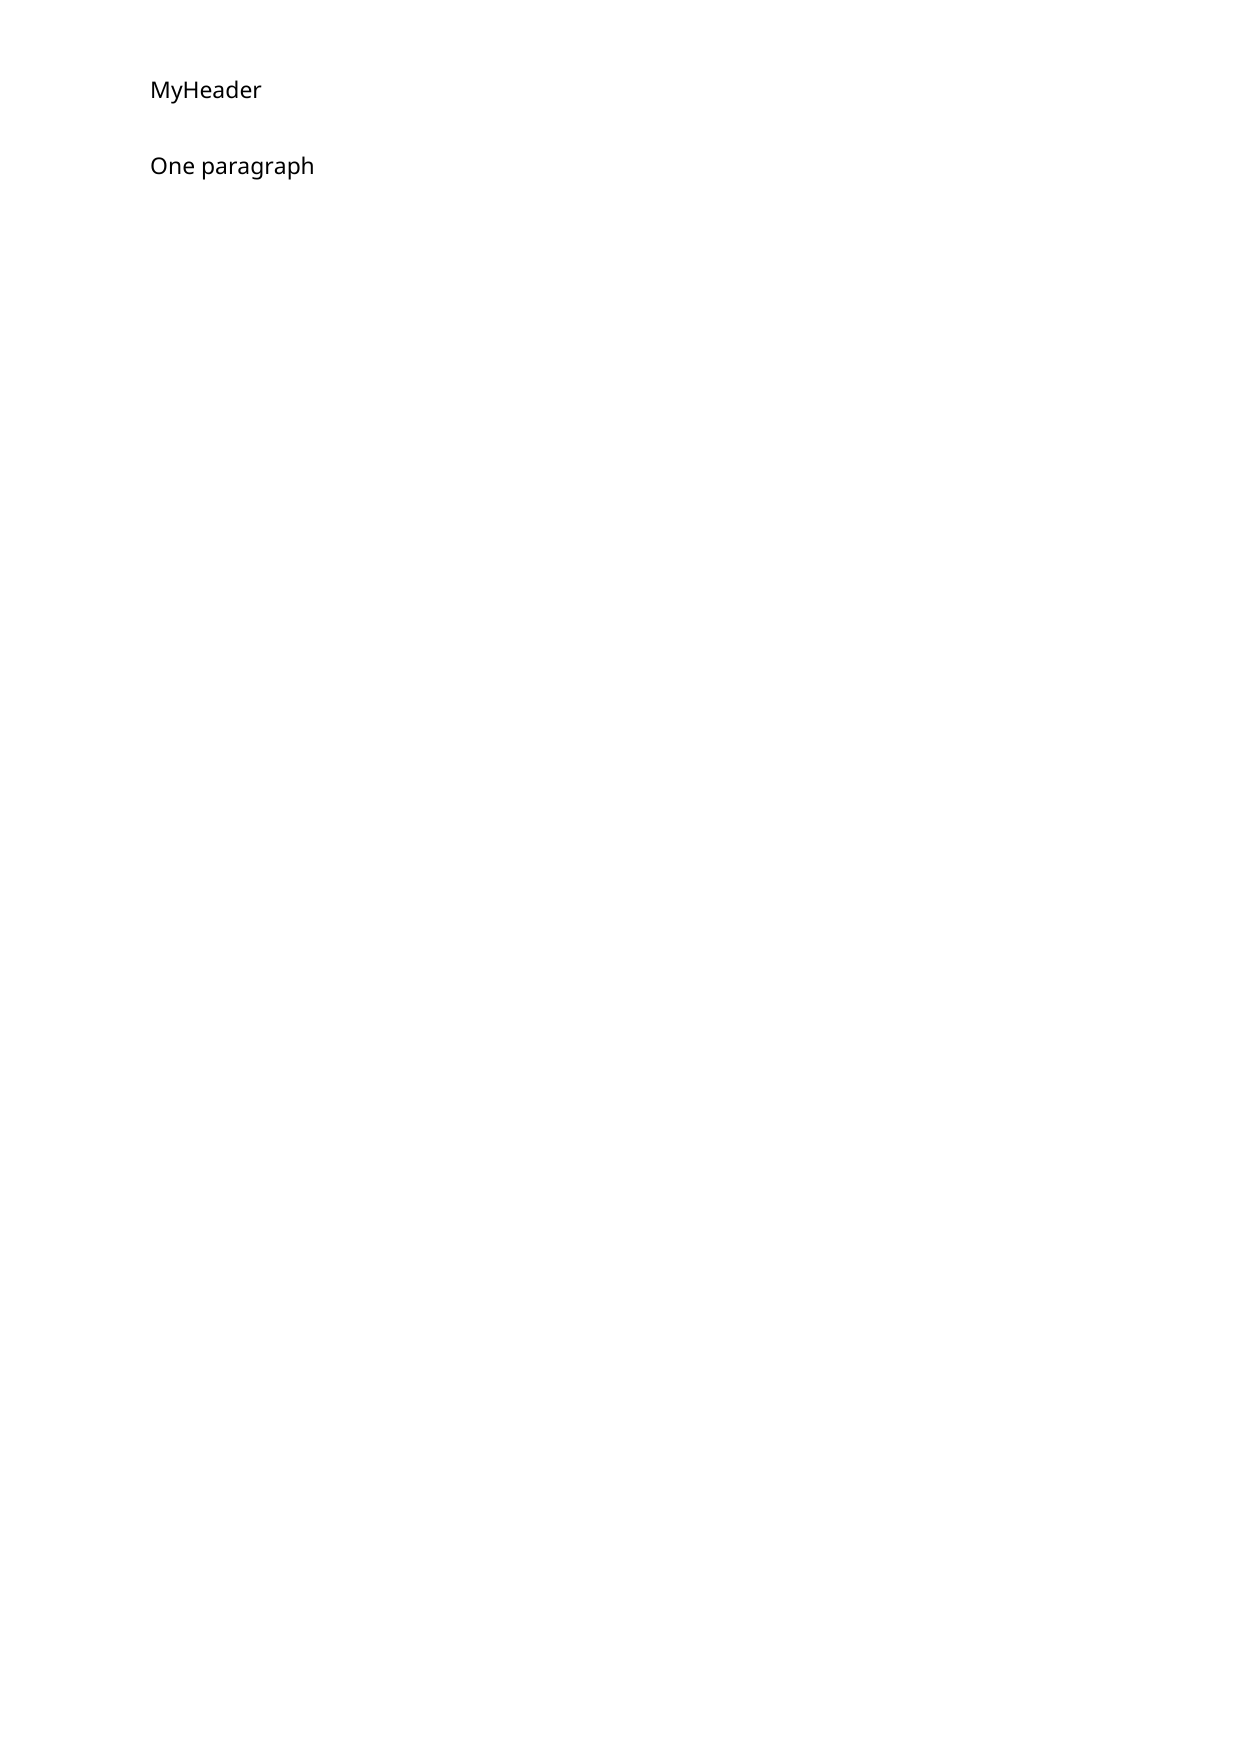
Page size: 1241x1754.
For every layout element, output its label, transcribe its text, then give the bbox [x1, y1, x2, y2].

text One paragraph [150, 150, 1090, 181]
